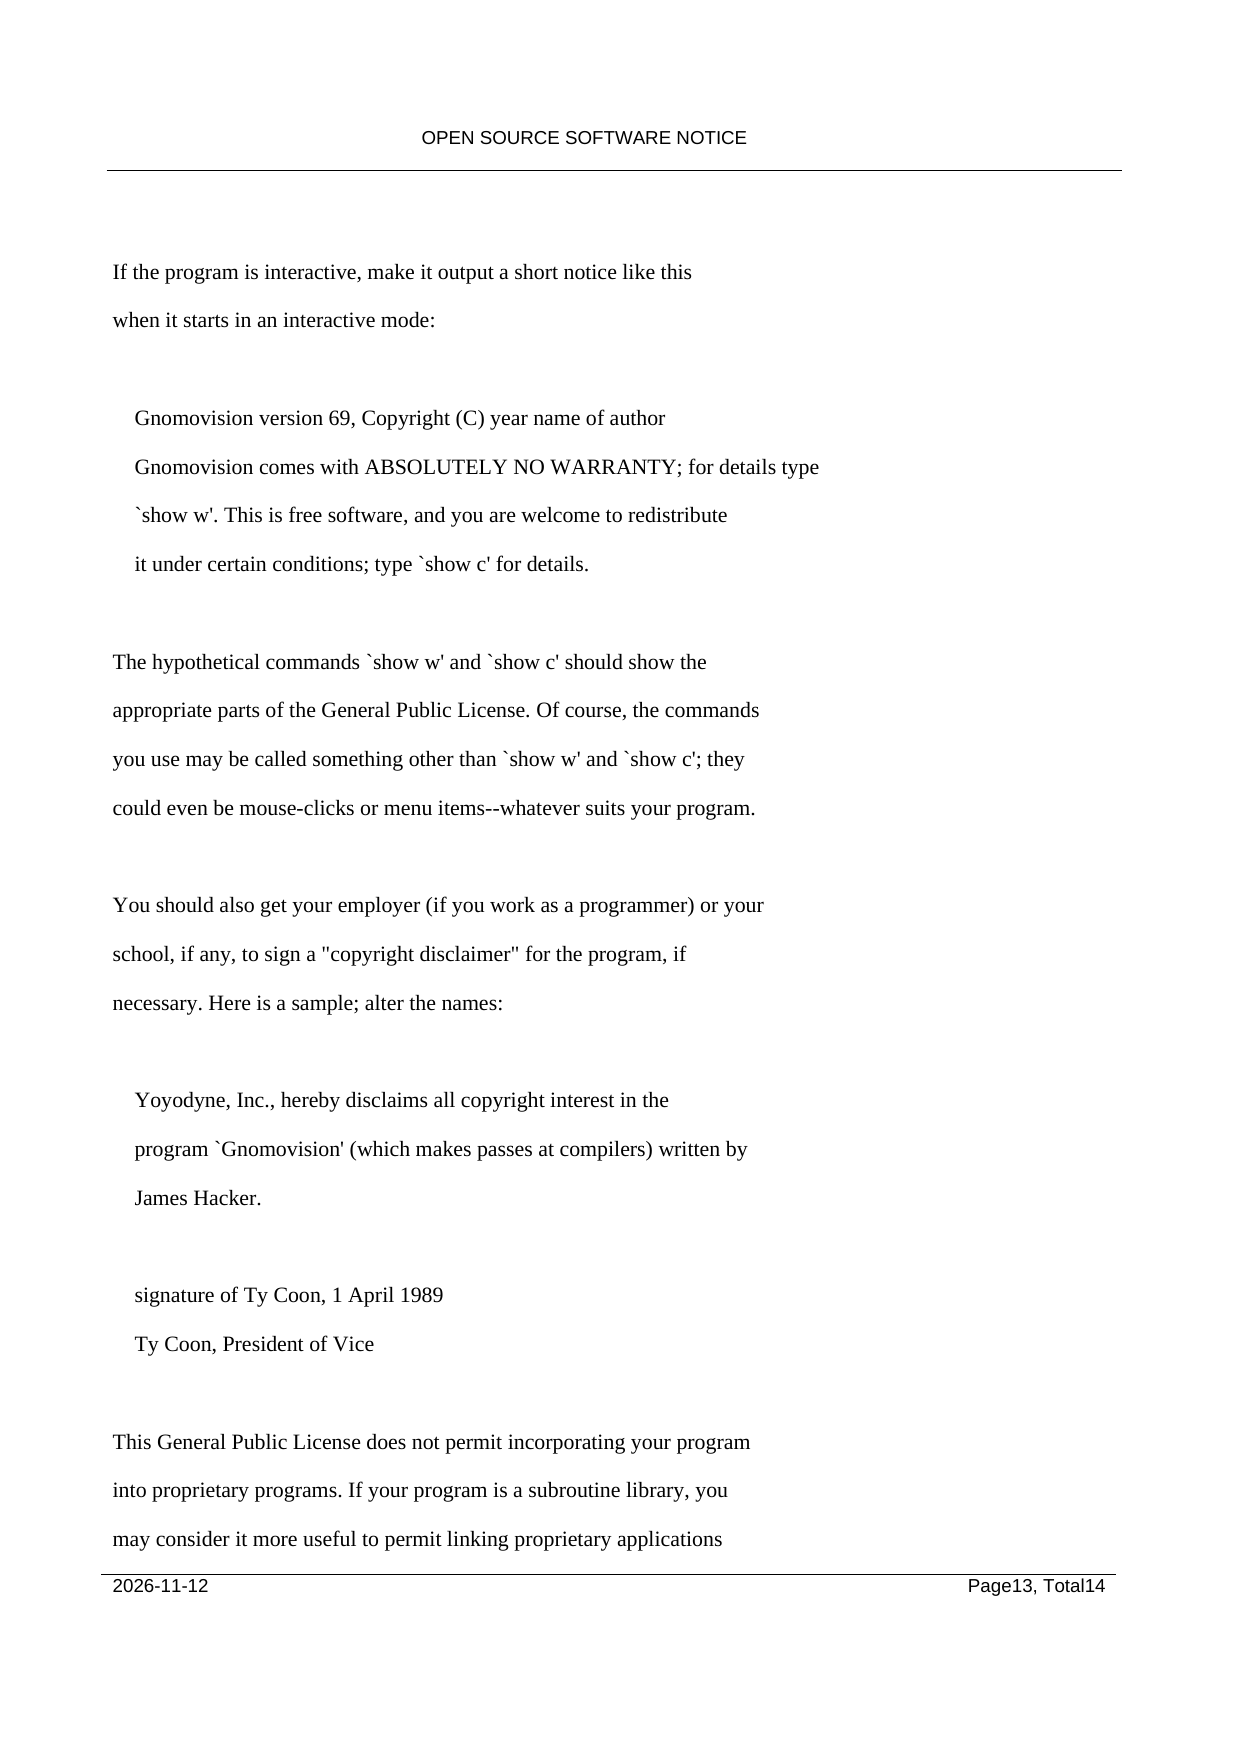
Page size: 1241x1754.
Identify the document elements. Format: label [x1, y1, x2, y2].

text [112, 206, 1128, 1555]
